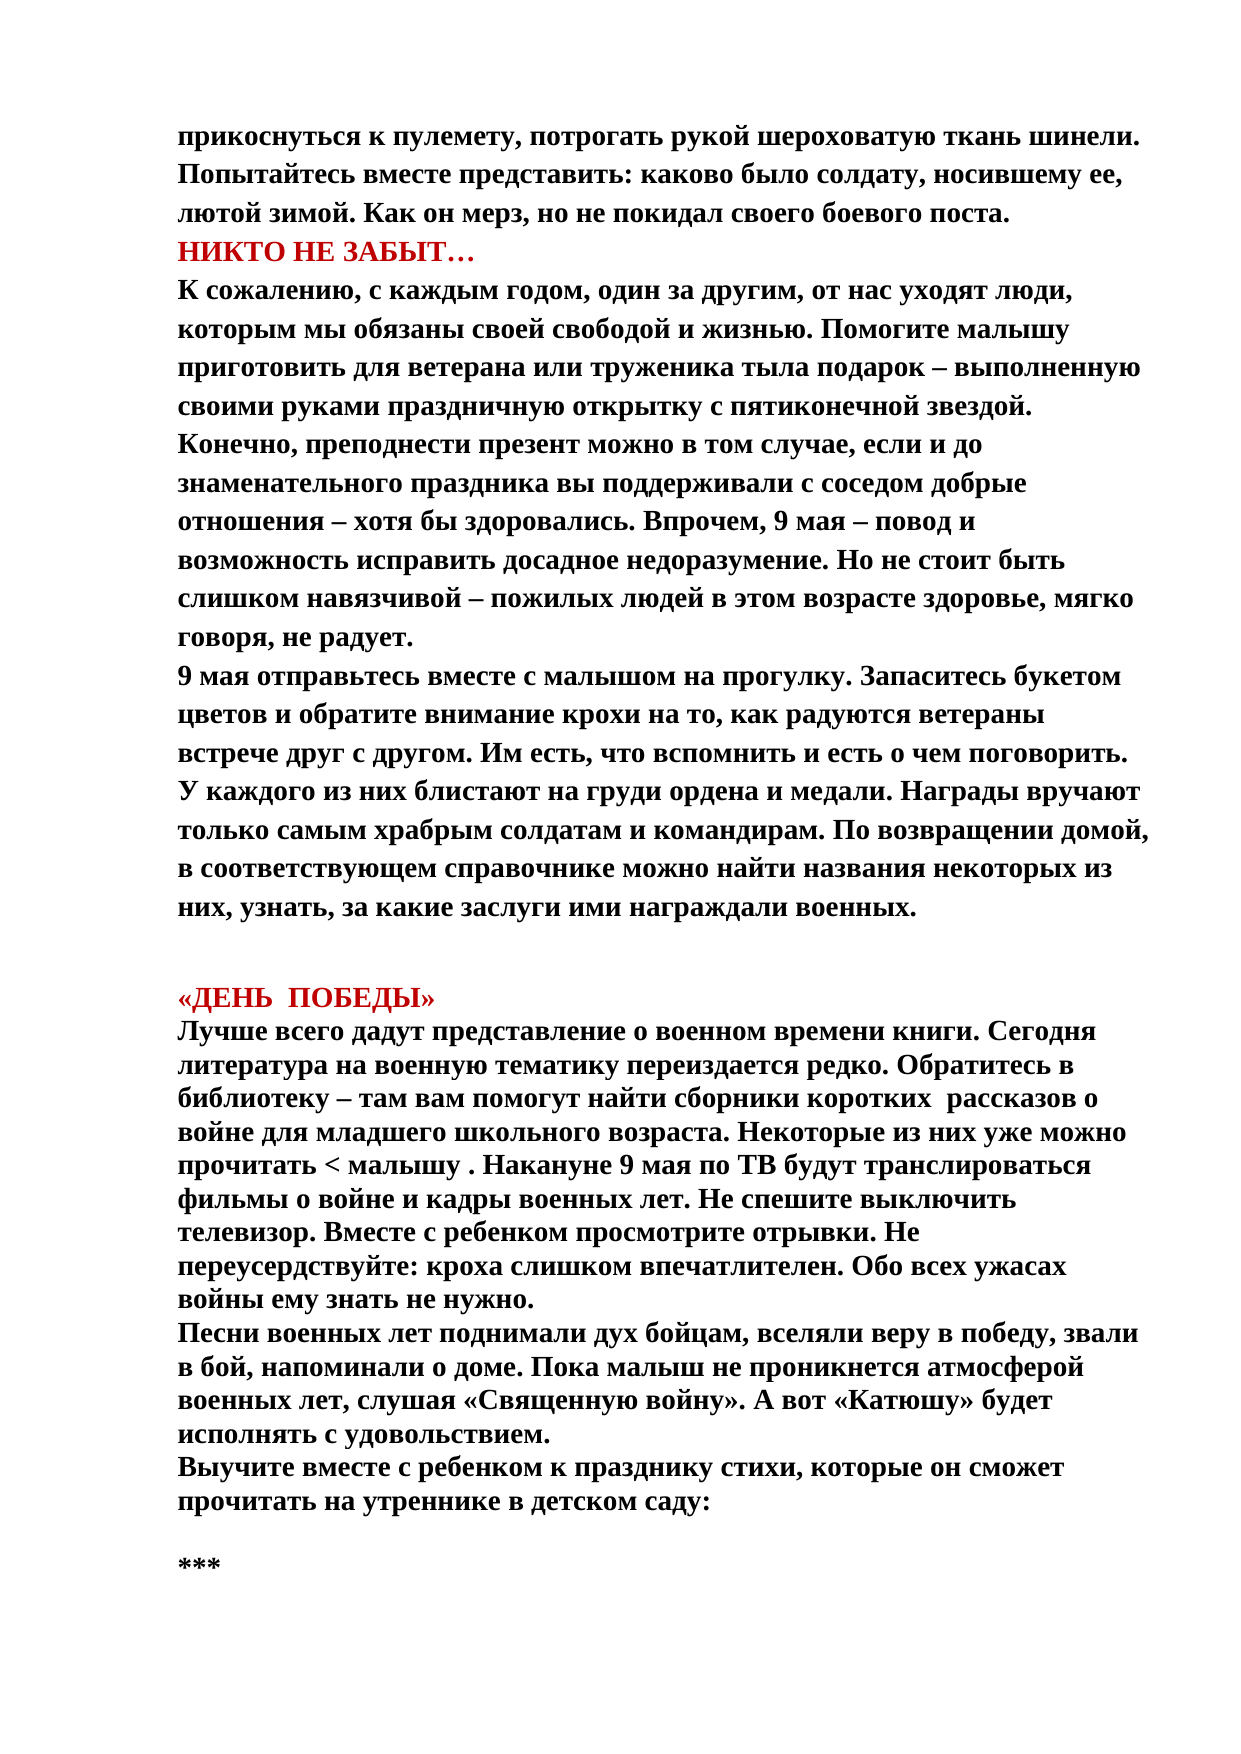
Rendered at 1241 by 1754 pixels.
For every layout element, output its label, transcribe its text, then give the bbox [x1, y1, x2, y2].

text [177, 118, 1152, 955]
text «ДЕНЬ ПОБЕДЫ» Лучше всего дадут представление о военном времени книги. Сегодня литература на военную тематику переиздается редко. Обратитесь в библиотеку – там вам помогут найти сборники коротких рассказов о войне для младшего школьного возраста. Некоторые из них уже можно прочитать < малышу . Накануне 9 мая по ТВ будут транслироваться фильмы о войне и кадры военных лет. Не спешите выключить телевизор. Вместе с ребенком просмотрите отрывки. Не переусердствуйте: кроха слишком впечатлителен. Обо всех ужасах войны ему знать не нужно. Песни военных лет поднимали дух бойцам, вселяли веру в победу, звали в бой, напоминали о доме. Пока малыш не проникнется атмосферой военных лет, слушая «Священную войну». А вот «Катюшу» будет исполнять с удовольствием. Выучите вместе с ребенком к празднику стихи, которые он сможет прочитать на утреннике в детском саду: *** [177, 980, 1152, 1583]
